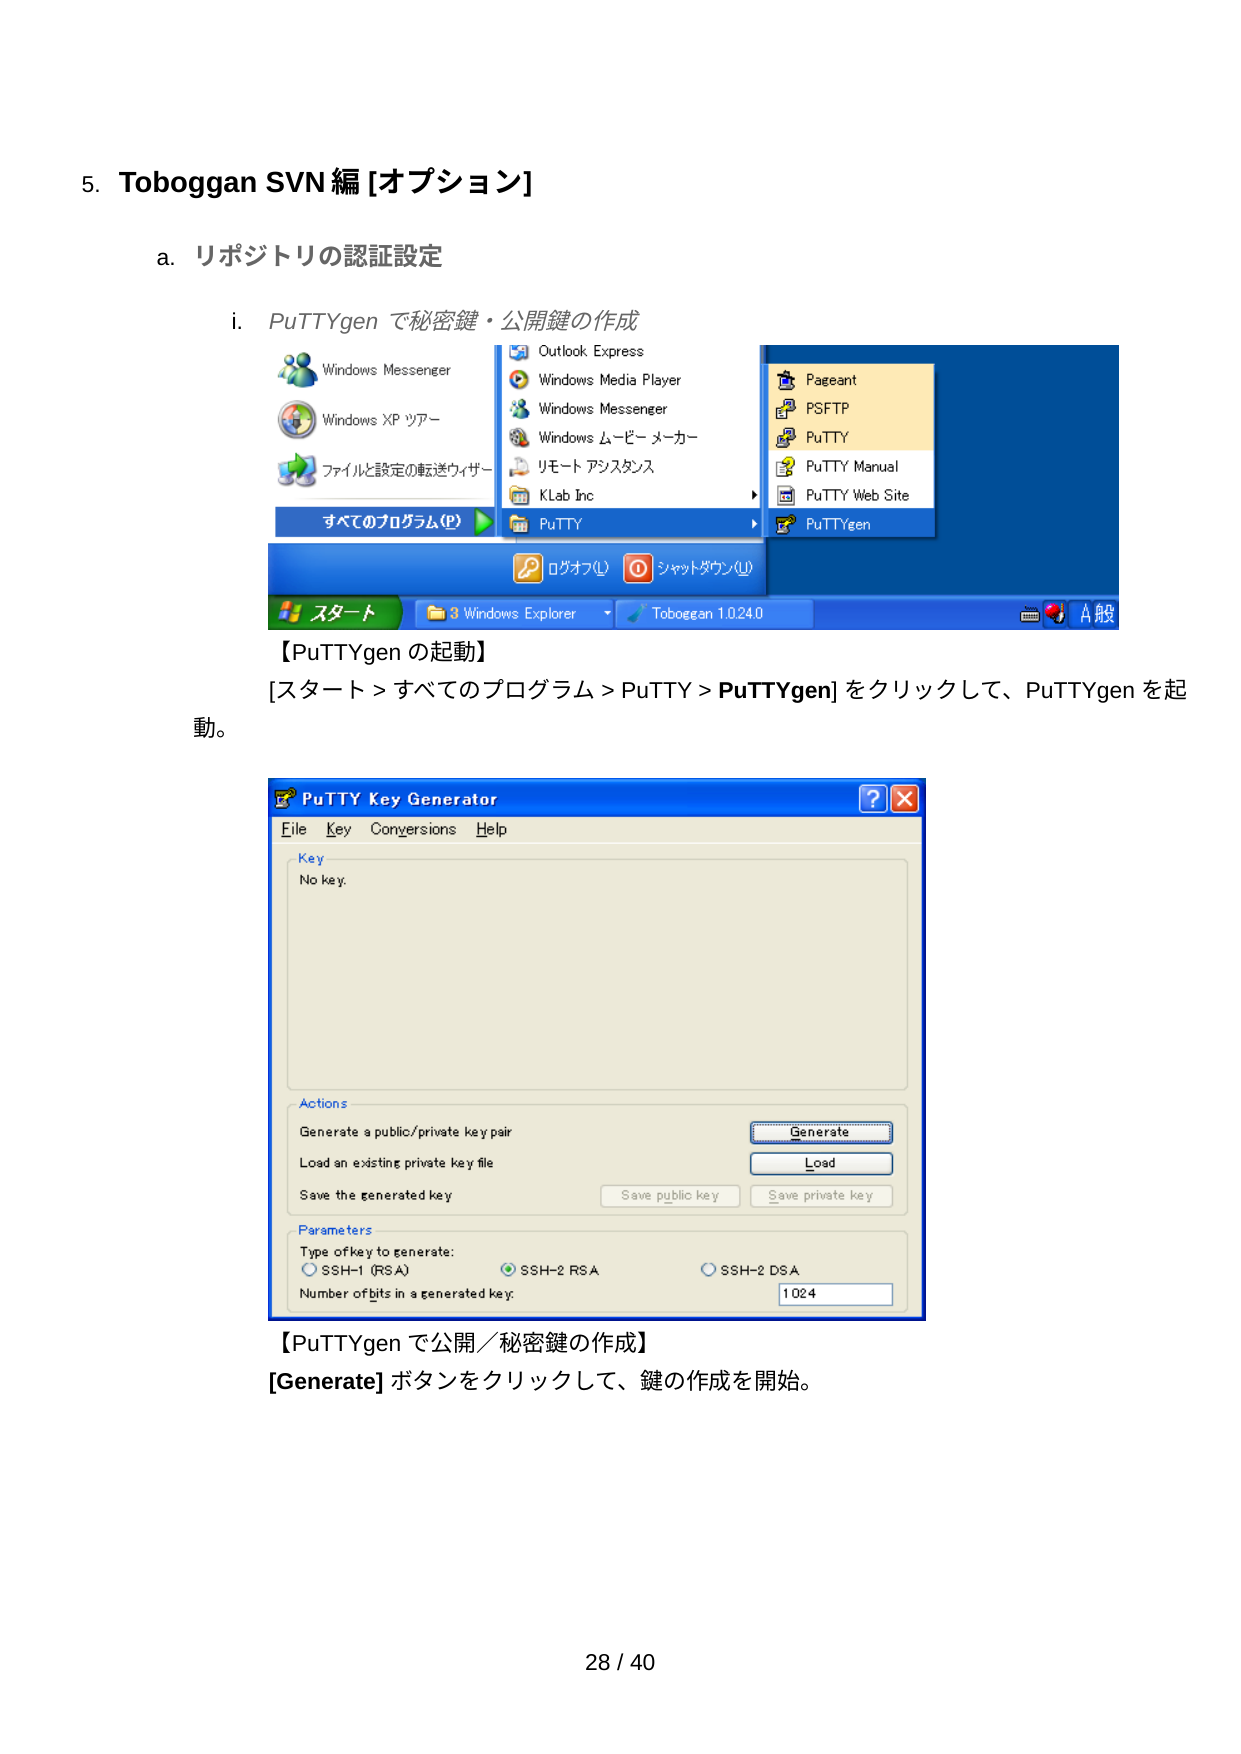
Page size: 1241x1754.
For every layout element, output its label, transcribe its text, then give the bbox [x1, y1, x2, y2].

subtitle PuTTYgen で秘密鍵・公開鍵の作成 [231, 303, 1196, 336]
text [スタート > すべてのプログラム > PuTTY > PuTTYgen] をクリックして、PuTTYgen を起動。 [194, 672, 1196, 743]
text [Generate] ボタンをクリックして、鍵の作成を開始。 [194, 1363, 1196, 1396]
subtitle リポジトリの認証設定 [156, 237, 1196, 273]
text 【PuTTYgen の起動】 [194, 634, 1196, 667]
picture [268, 778, 926, 1321]
picture [268, 345, 1119, 630]
text 【PuTTYgen で公開／秘密鍵の作成】 [194, 1324, 1196, 1358]
subtitle Toboggan SVN編 [オプション] [81, 159, 1196, 201]
